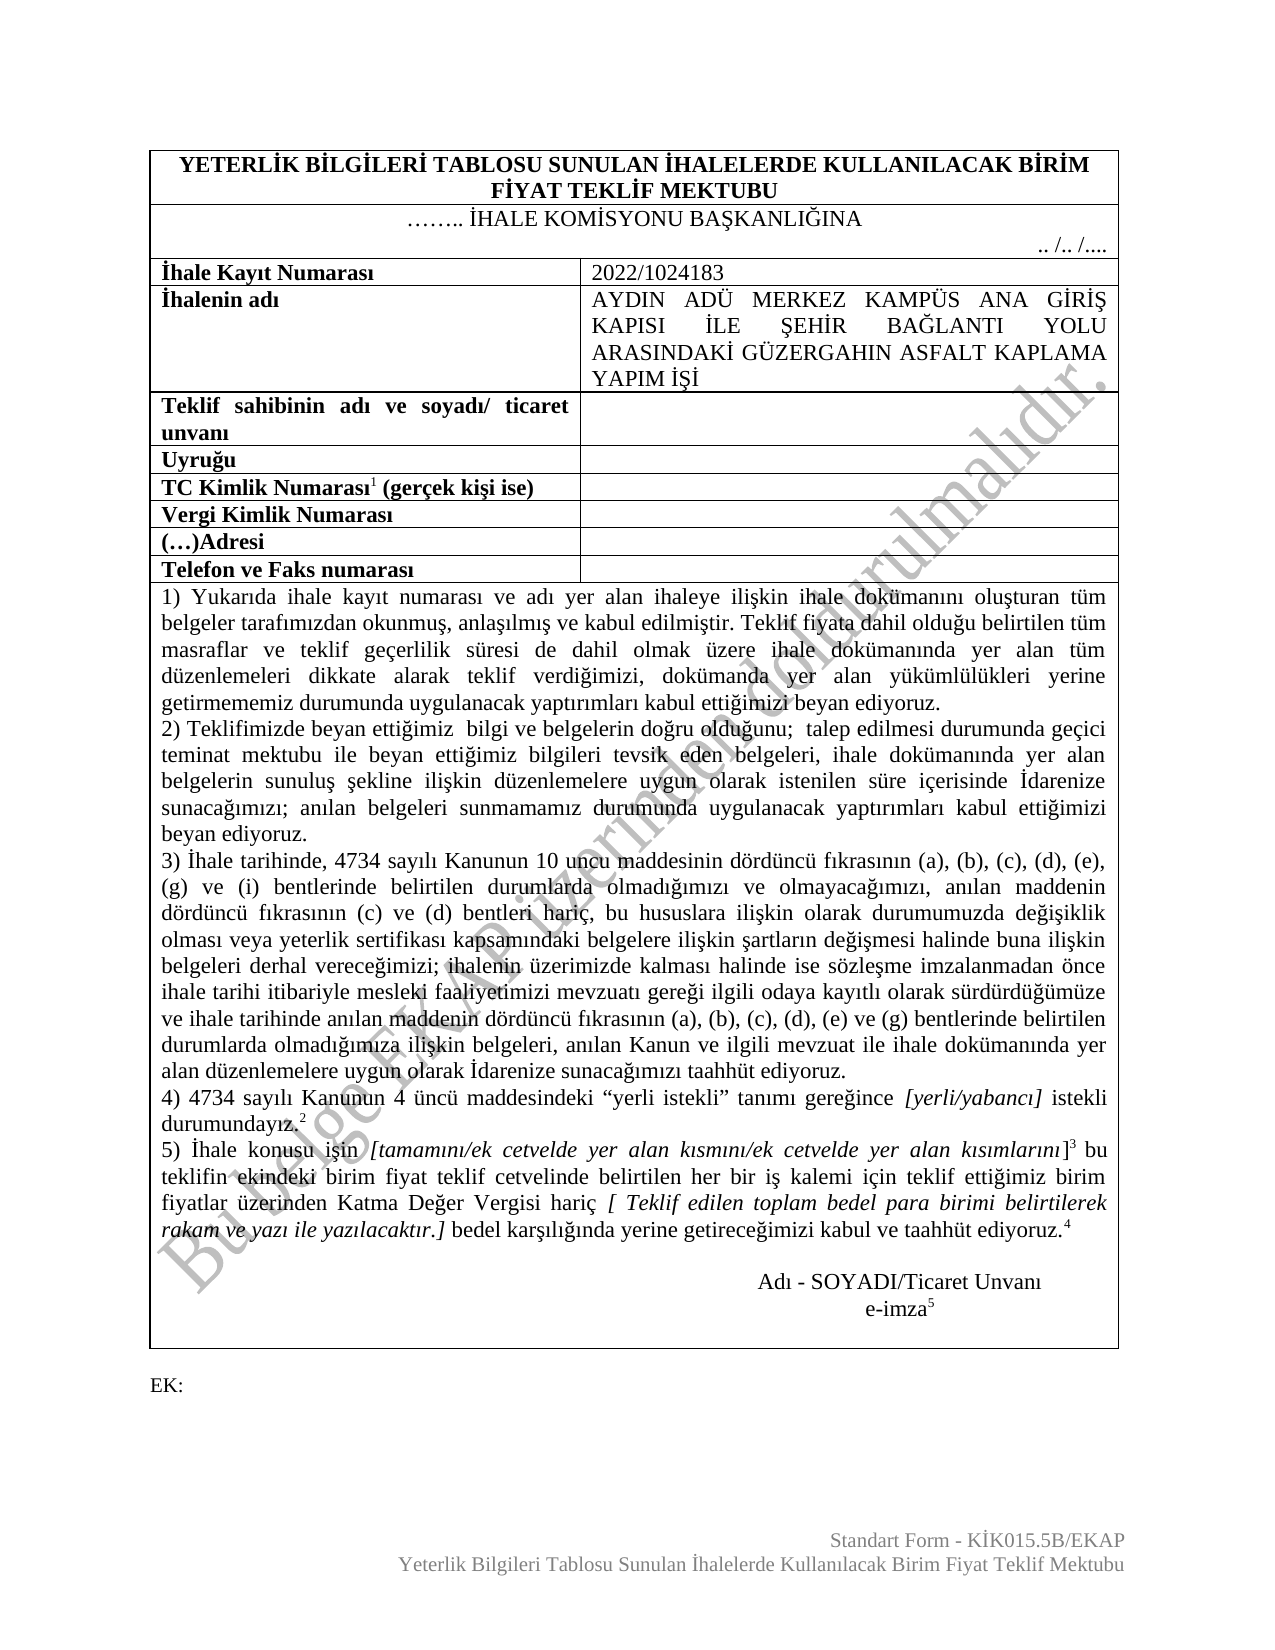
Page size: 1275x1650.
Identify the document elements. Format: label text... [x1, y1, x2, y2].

table_cell [581, 393, 1118, 445]
table_cell [581, 501, 1118, 527]
table_cell 2022/1024183 [581, 259, 1118, 285]
table_cell (…)Adresi [151, 528, 580, 555]
text EK: [150, 1372, 1125, 1397]
table_cell Teklif sahibinin adı ve soyadı/ ticaret unvanı [151, 393, 580, 445]
table_cell İhalenin adı [151, 286, 580, 391]
table_cell İhale Kayıt Numarası [151, 259, 580, 285]
table_cell …….. İHALE KOMİSYONU BAŞKANLIĞINA .. /.. /.... [151, 205, 1118, 257]
table_cell [581, 474, 1118, 500]
table_cell [581, 556, 1118, 582]
table_header YETERLİK BİLGİLERİ TABLOSU SUNULAN İHALELERDE KULLANILACAK BİRİM FİYAT TEKLİF MEKTUBU [151, 151, 1118, 204]
table_cell Vergi Kimlik Numarası [151, 501, 580, 527]
table_cell Telefon ve Faks numarası [151, 556, 580, 582]
table_cell [581, 528, 1118, 555]
table_cell Uyruğu [151, 446, 580, 472]
table_cell AYDIN ADÜ MERKEZ KAMPÜS ANA GİRİŞ KAPISI İLE ŞEHİR BAĞLANTI YOLU ARASINDAKİ GÜZERGAHIN ASFALT KAPLAMA YAPIM İŞİ [581, 286, 1118, 391]
table_cell [581, 446, 1118, 472]
table_cell TC Kimlik Numarası1 (gerçek kişi ise) [151, 474, 580, 500]
table_cell 1) Yukarıda ihale kayıt numarası ve adı yer alan ihaleye ilişkin ihale dokümanını oluşturan tüm belgeler tarafımızdan okunmuş, anlaşılmış ve kabul edilmiştir. Teklif fiyata dahil olduğu belirtilen tüm masraflar ve teklif geçerlilik süresi de dahil olmak üzere ihale dokümanında yer alan tüm düzenlemeleri dikkate alarak teklif verdiğimizi, dokümanda yer alan yükümlülükleri yerine getirmememiz durumunda uygulanacak yaptırımları kabul ettiğimizi beyan ediyoruz. 2) Teklifimizde beyan ettiğimiz bilgi ve belgelerin doğru olduğunu; talep edilmesi durumunda geçici teminat mektubu ile beyan ettiğimiz bilgileri tevsik eden belgeleri, ihale dokümanında yer alan belgelerin sunuluş şekline ilişkin düzenlemelere uygun olarak istenilen süre içerisinde İdarenize sunacağımızı; anılan belgeleri sunmamamız durumunda uygulanacak yaptırımları kabul ettiğimizi beyan ediyoruz. 3) İhale tarihinde, 4734 sayılı Kanunun 10 uncu maddesinin dördüncü fıkrasının (a), (b), (c), (d), (e), (g) ve (i) bentlerinde belirtilen durumlarda olmadığımızı ve olmayacağımızı, anılan maddenin dördüncü fıkrasının (c) ve (d) bentleri hariç, bu hususlara ilişkin olarak durumumuzda değişiklik olması veya yeterlik sertifikası kapsamındaki belgelere ilişkin şartların değişmesi halinde buna ilişkin belgeleri derhal vereceğimizi; ihalenin üzerimizde kalması halinde ise sözleşme imzalanmadan önce ihale tarihi itibariyle mesleki faaliyetimizi mevzuatı gereği ilgili odaya kayıtlı olarak sürdürdüğümüze ve ihale tarihinde anılan maddenin dördüncü fıkrasının (a), (b), (c), (d), (e) ve (g) bentlerinde belirtilen durumlarda olmadığımıza ilişkin belgeleri, anılan Kanun ve ilgili mevzuat ile ihale dokümanında yer alan düzenlemelere uygun olarak İdarenize sunacağımızı taahhüt ediyoruz. 4) 4734 sayılı Kanunun 4 üncü maddesindeki “yerli istekli” tanımı gereğince [yerli/yabancı] istekli durumundayız.2 5) İhale konusu işin [tamamını/ek cetvelde yer alan kısmını/ek cetvelde yer alan kısımlarını]3 bu teklifin ekindeki birim fiyat teklif cetvelinde belirtilen her bir iş kalemi için teklif ettiğimiz birim fiyatlar üzerinden Katma Değer Vergisi hariç [ Teklif edilen toplam bedel para birimi belirtilerek rakam ve yazı ile yazılacaktır.] bedel karşılığında yerine getireceğimizi kabul ve taahhüt ediyoruz.4 Adı - SOYADI/Ticaret Unvanı e-imza5 [151, 583, 1118, 1347]
